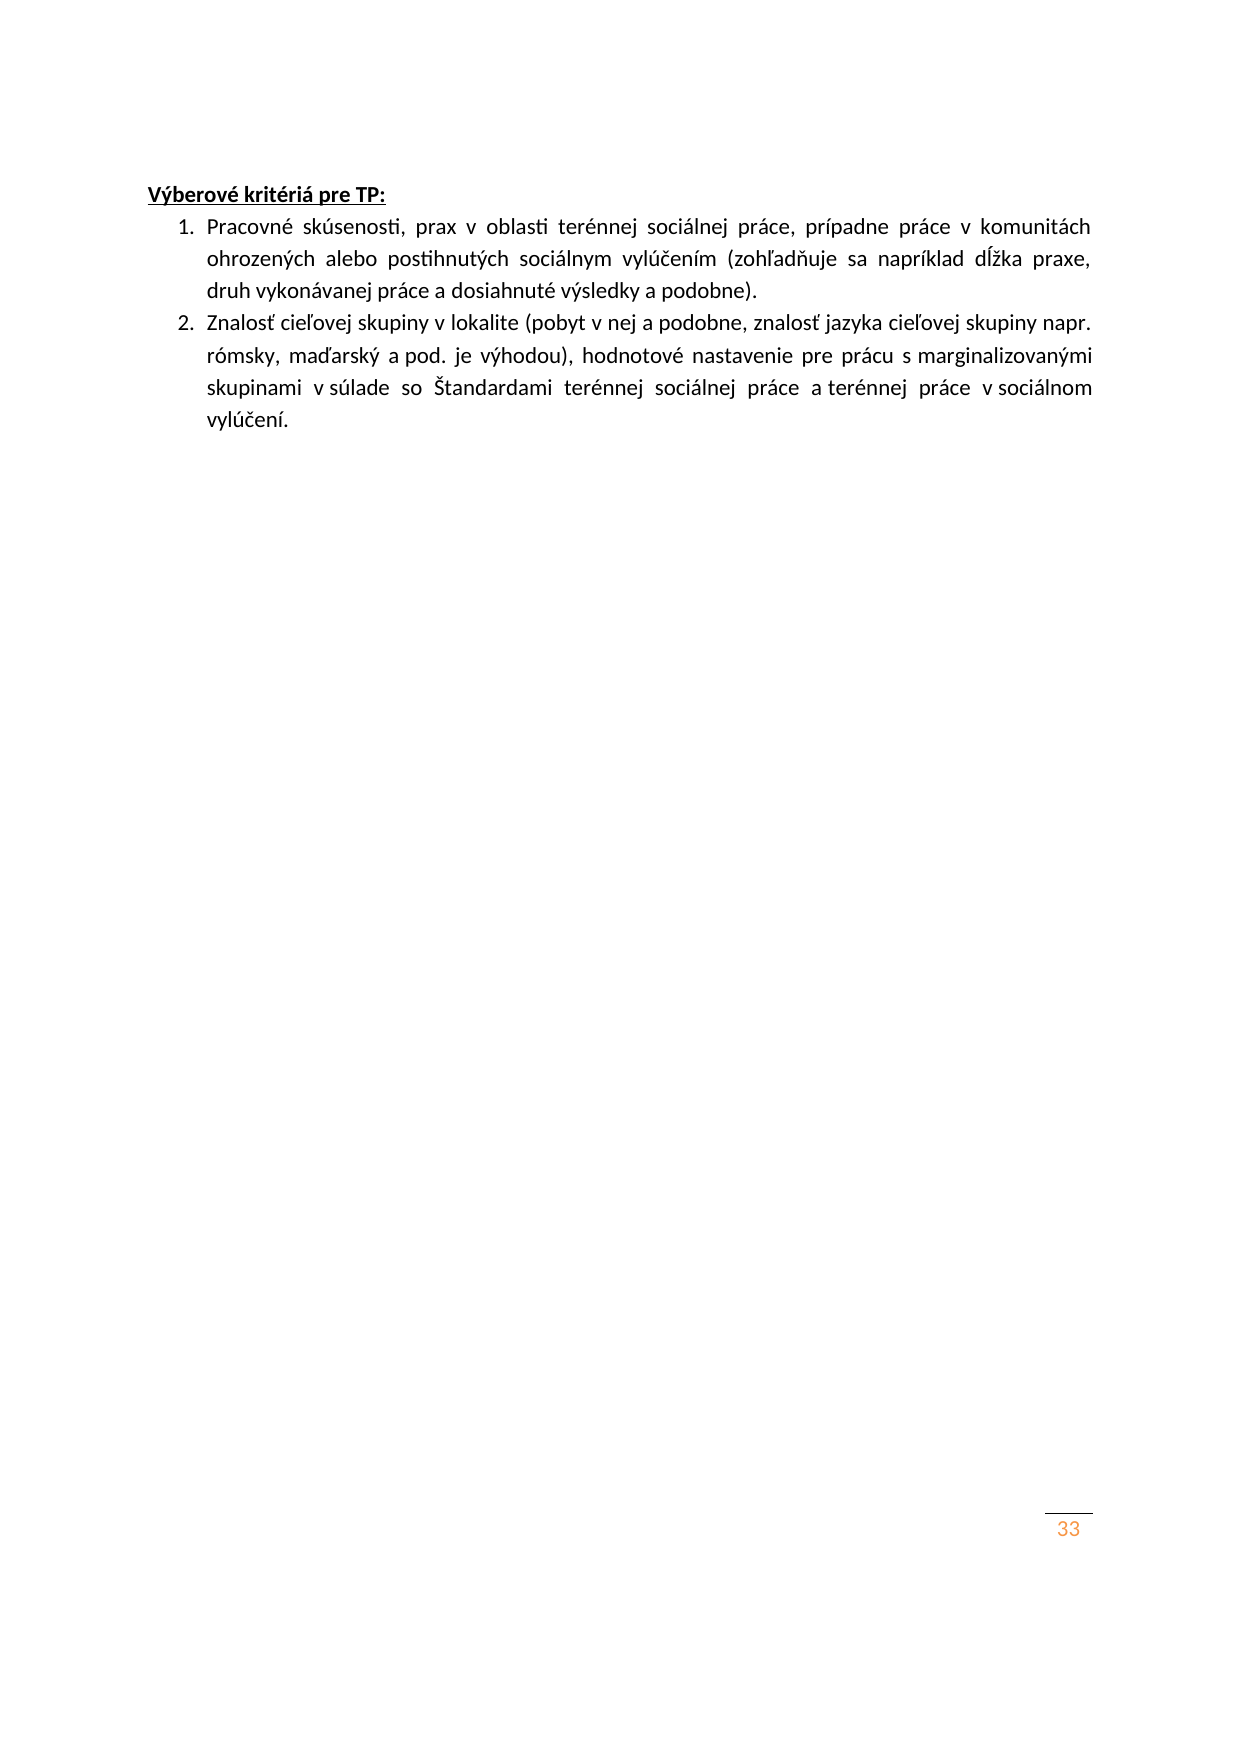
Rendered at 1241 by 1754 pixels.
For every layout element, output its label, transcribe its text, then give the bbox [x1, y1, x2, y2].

list Znalosť cieľovej skupiny v lokalite (pobyt v nej a podobne, znalosť jazyka cieľovej skupiny napr. rómsky, maďarský a pod. je výhodou), hodnotové nastavenie pre prácu s marginalizovanými skupinami v súlade so Štandardami terénnej sociálnej práce a terénnej práce v sociálnom vylúčení. [177, 308, 1093, 433]
subtitle Výberové kritériá pre TP: [148, 180, 1093, 208]
list Pracovné skúsenosti, prax v oblasti terénnej sociálnej práce, prípadne práce v komunitách ohrozených alebo postihnutých sociálnym vylúčením (zohľadňuje sa napríklad dĺžka praxe, druh vykonávanej práce a dosiahnuté výsledky a podobne). [177, 212, 1093, 304]
